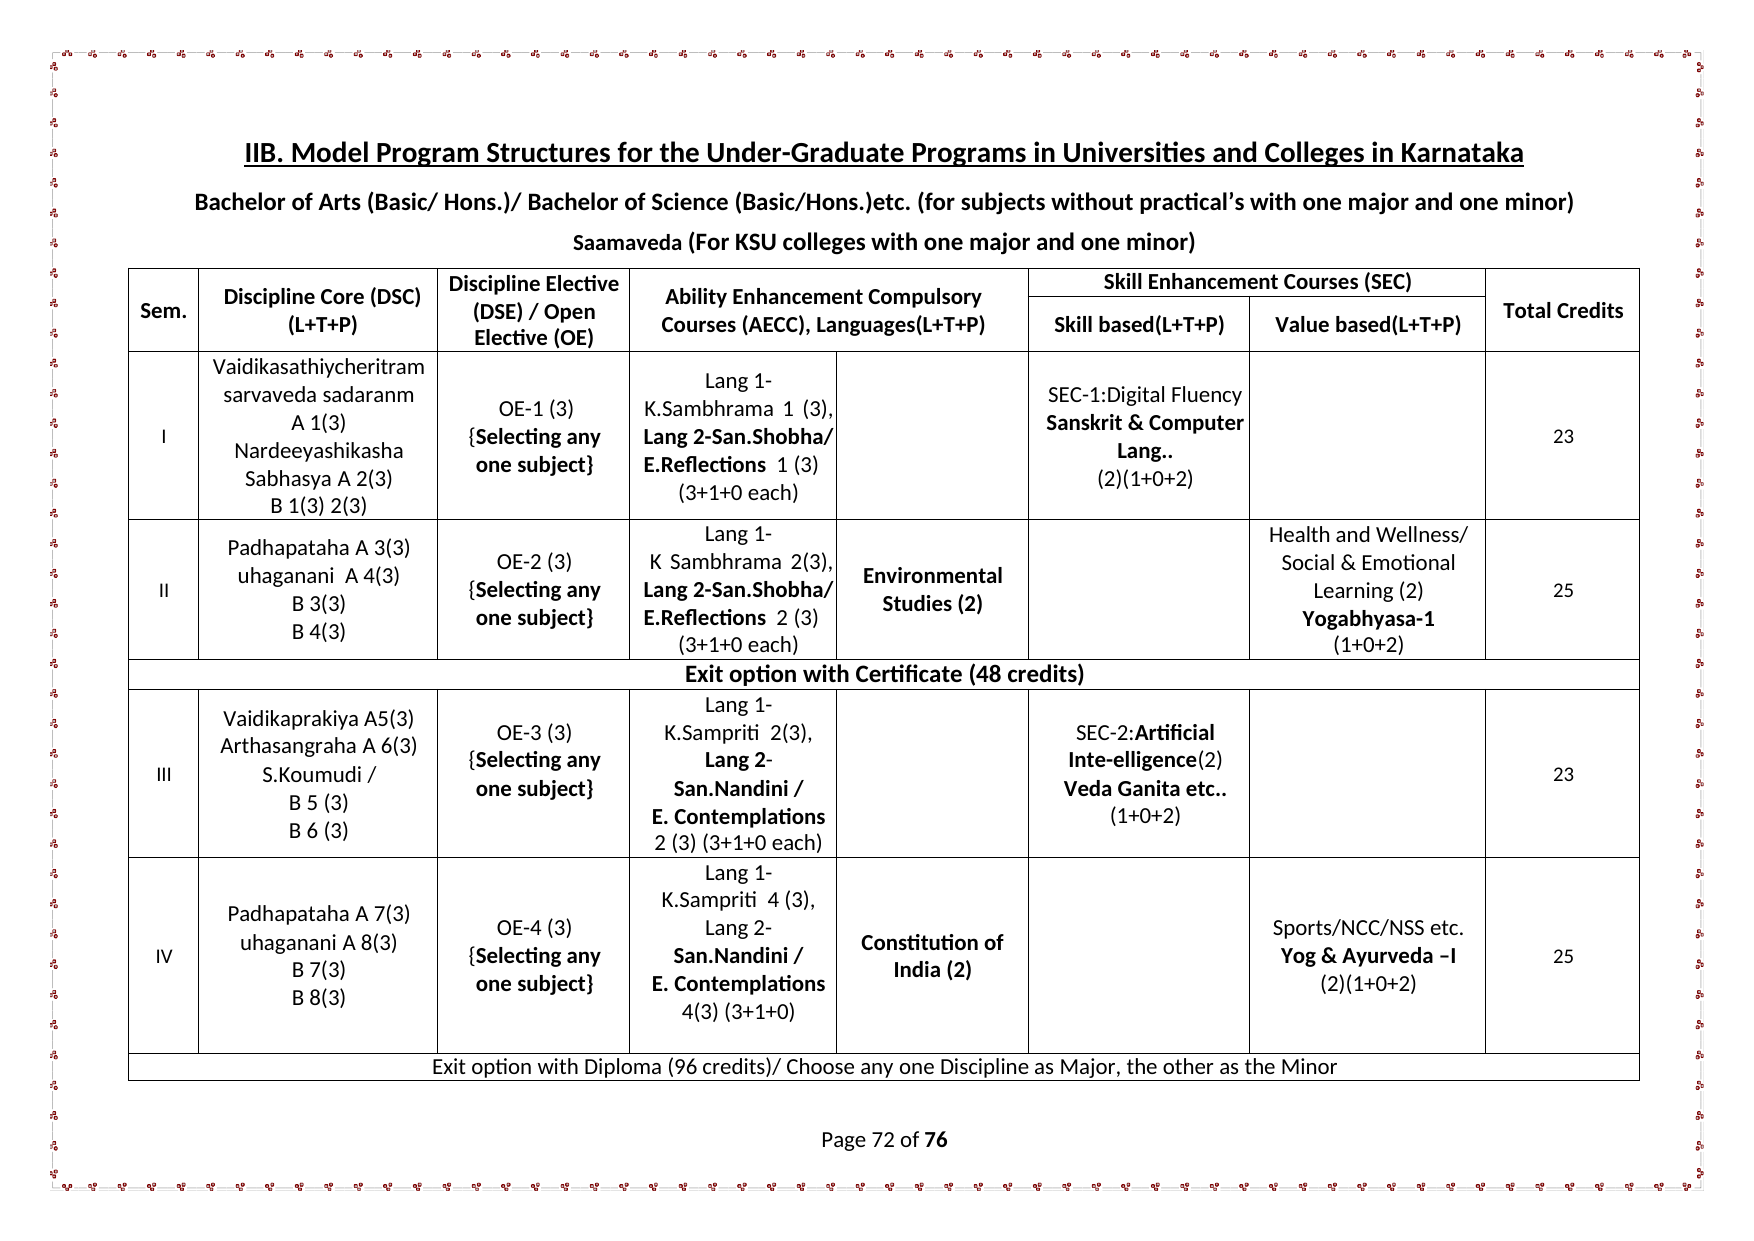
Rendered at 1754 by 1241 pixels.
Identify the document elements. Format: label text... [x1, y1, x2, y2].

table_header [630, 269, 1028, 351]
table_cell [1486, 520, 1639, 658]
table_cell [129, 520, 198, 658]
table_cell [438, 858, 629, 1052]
text IIB. Model Program Structures for the Under-Graduate Programs in Universities and Colleges in Karnataka [157, 134, 1611, 170]
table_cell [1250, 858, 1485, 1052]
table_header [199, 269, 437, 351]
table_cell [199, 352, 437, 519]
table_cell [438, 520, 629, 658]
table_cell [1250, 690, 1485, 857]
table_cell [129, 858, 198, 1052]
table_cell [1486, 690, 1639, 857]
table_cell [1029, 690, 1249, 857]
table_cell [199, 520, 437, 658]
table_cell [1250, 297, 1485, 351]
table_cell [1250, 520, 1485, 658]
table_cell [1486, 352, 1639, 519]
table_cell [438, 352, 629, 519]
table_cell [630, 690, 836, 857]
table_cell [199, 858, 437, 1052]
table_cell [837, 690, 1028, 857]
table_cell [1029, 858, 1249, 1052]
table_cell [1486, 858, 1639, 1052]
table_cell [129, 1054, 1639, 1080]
text Saamaveda (For KSU colleges with one major and one minor) [157, 226, 1611, 257]
picture [50, 50, 1704, 1191]
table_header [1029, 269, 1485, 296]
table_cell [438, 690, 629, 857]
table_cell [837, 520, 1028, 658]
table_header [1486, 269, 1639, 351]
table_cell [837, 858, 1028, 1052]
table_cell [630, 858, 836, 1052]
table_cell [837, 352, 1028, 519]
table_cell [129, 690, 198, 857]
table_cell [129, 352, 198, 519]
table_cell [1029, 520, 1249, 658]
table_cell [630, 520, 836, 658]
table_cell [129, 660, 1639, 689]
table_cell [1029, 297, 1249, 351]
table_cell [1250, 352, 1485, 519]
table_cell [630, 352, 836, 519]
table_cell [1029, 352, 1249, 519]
text Bachelor of Arts (Basic/ Hons.)/ Bachelor of Science (Basic/Hons.)etc. (for subjects without practical’s with one major and one minor) [157, 186, 1611, 216]
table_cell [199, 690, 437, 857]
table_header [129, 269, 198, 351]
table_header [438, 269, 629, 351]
